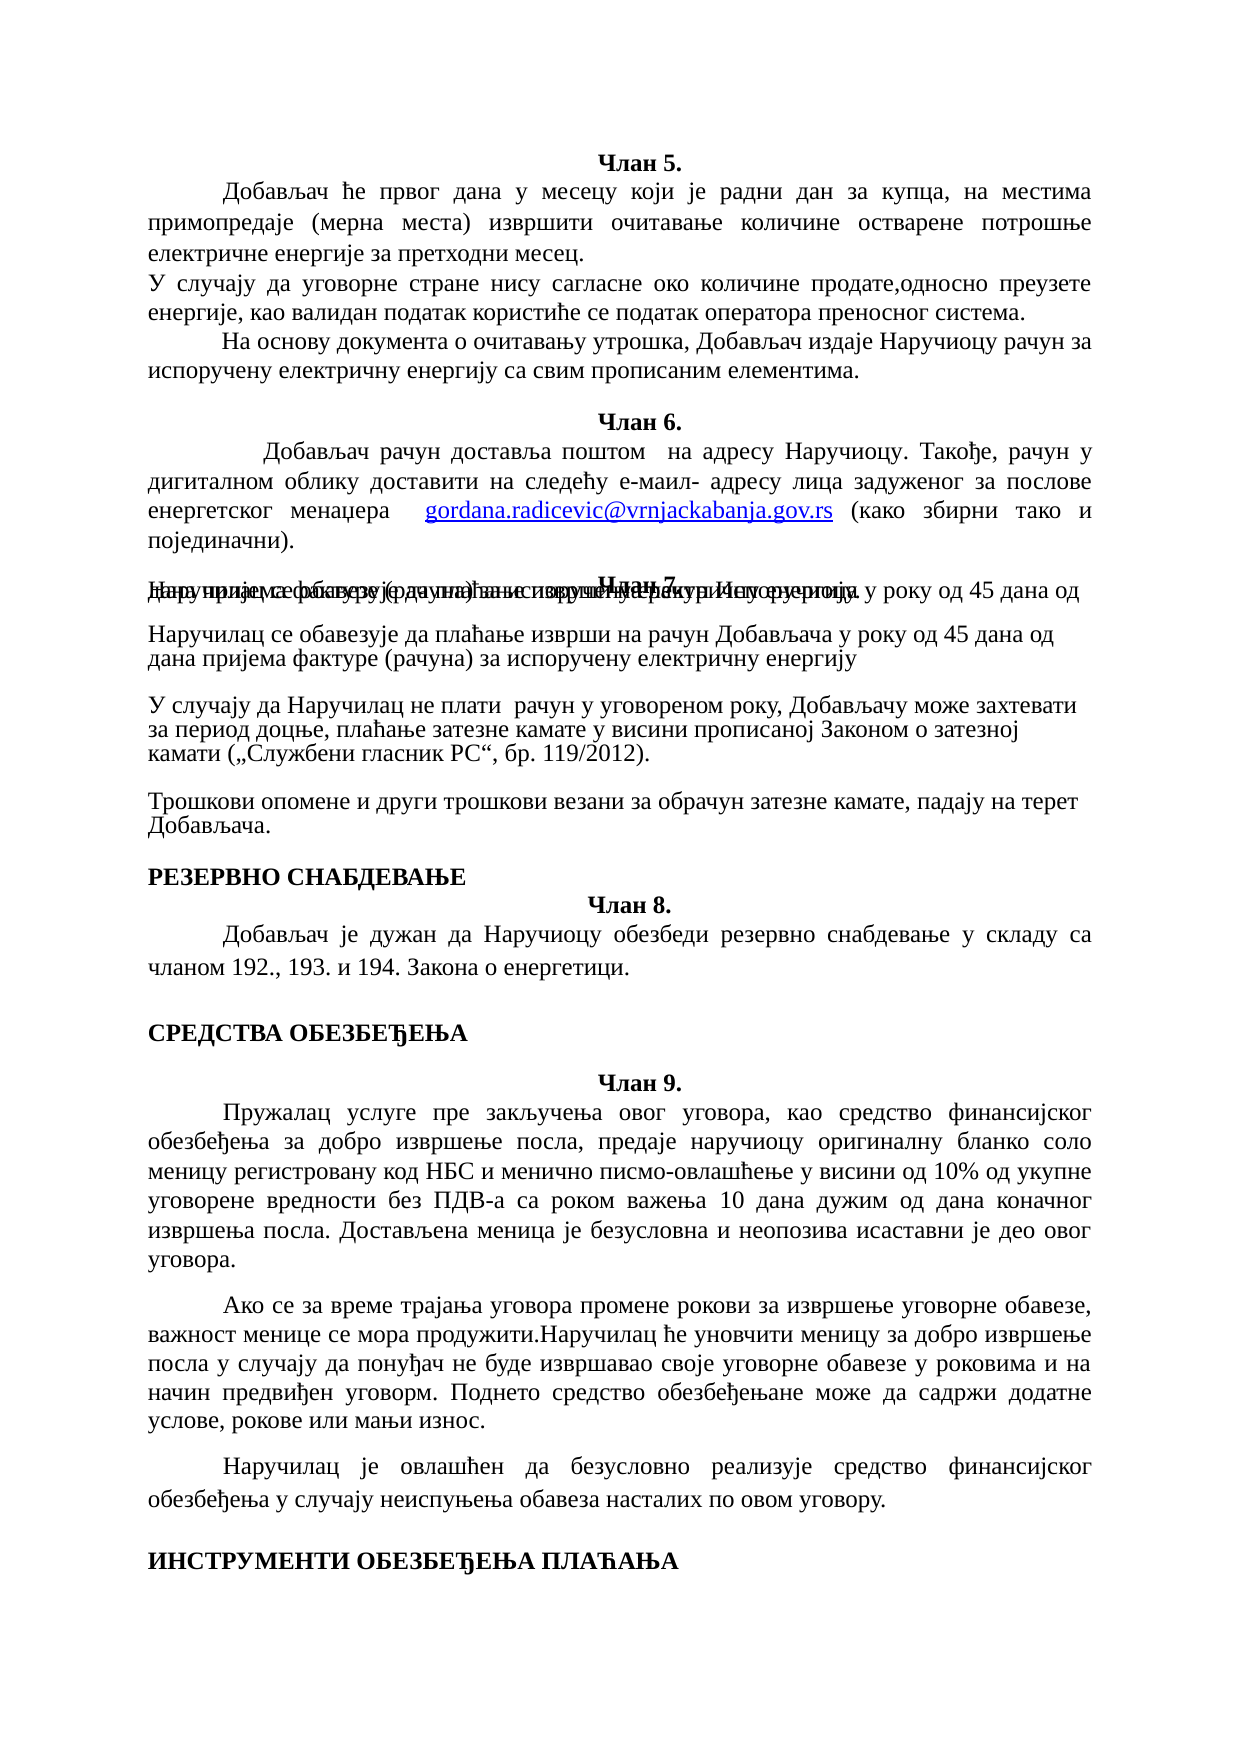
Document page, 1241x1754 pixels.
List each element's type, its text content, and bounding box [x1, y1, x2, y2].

text Ако се за време трајања уговора промене рокови за извршење уговорне обавезе, важност менице се мора продужити.Наручилац ће уновчити меницу за добро извршење посла у случају да понуђач не буде извршавао своје уговорне обавезе у роковима и на начин предвиђен уговорм. Поднето средство обезбеђењане може да садржи додатне услове, рокове или мањи износ. [148, 1291, 1093, 1434]
text Добављач рачун доставља поштом на адресу Наручиоцу. Такође, рачун у дигиталном облику доставити на следећу е-маил- адресу лица задуженог за послове енергетског менаџера gordana.radicevic@vrnjackabanja.gov.rs (како збирни тако и појединачни). [148, 436, 1093, 554]
text Члан 6. [598, 407, 1093, 436]
text Трошкови опомене и други трошкови везани за обрачун затезне камате, падају на терет Добављача. [148, 790, 1093, 838]
text Наручилац је овлашћен да безусловно реализује средство финансијског обезбеђења у случају неиспуњења обавеза насталих по овом уговору. [148, 1451, 1093, 1513]
text У случају да уговорне стране нису сагласне око количине продате,односно преузете енергије, као валидан податак користиће се податак оператора преносног система. [148, 268, 1093, 326]
text Члан 5. [598, 148, 1093, 176]
text У случају да Наручилац не плати рачун у уговореном року, Добављачу може захтевати за период доцње, плаћање затезне камате у висини прописаној Законом о затезној камати („Службени гласник РС“, бр. 119/2012). [148, 695, 1093, 766]
text На основу документа о очитавању утрошка, Добављач издаје Наручиоцу рачун за испоручену електричну енергију са свим прописаним елементима. [148, 326, 1093, 383]
text СРЕДСТВА ОБЕЗБЕЂЕЊА [148, 1018, 1093, 1047]
text Добављач ће првог дана у месецу који је радни дан за купца, на местима примопредаје (мерна места) извршити очитавање количине остварене потрошње електричне енергије за претходни месец. [148, 176, 1093, 267]
text Члан 7. [598, 570, 1093, 599]
text РЕЗЕРВНО СНАБДЕВАЊЕ [148, 862, 1093, 891]
text ИНСТРУМЕНТИ ОБЕЗБЕЂЕЊА ПЛАЋАЊА [148, 1546, 1093, 1575]
text Члан 8. [587, 891, 1093, 919]
text Наручилац се обавезује да плаћање изврши на рачун Добављача у року од 45 дана од дана пријема фактуре (рачуна) за испоручену електричну енергију [148, 623, 1093, 671]
text Добављач је дужан да Наручиоцу обезбеди резервно снабдевање у складу са чланом 192., 193. и 194. Закона о енергетици. [148, 919, 1093, 981]
text Члан 9. [598, 1068, 1093, 1097]
text Пружалац услуге пре закључења овог уговора, као средство финансијског обезбеђења за добро извршење посла, предаје наручиоцу оригиналну бланко соло меницу регистровану код НБС и менично писмо-овлашћење у висини од 10% од укупне уговорене вредности без ПДВ-а са роком важења 10 дана дужим од дана коначног извршења посла. Достављена меница је безусловна и неопозива исаставни је део овог уговора. [148, 1097, 1093, 1273]
